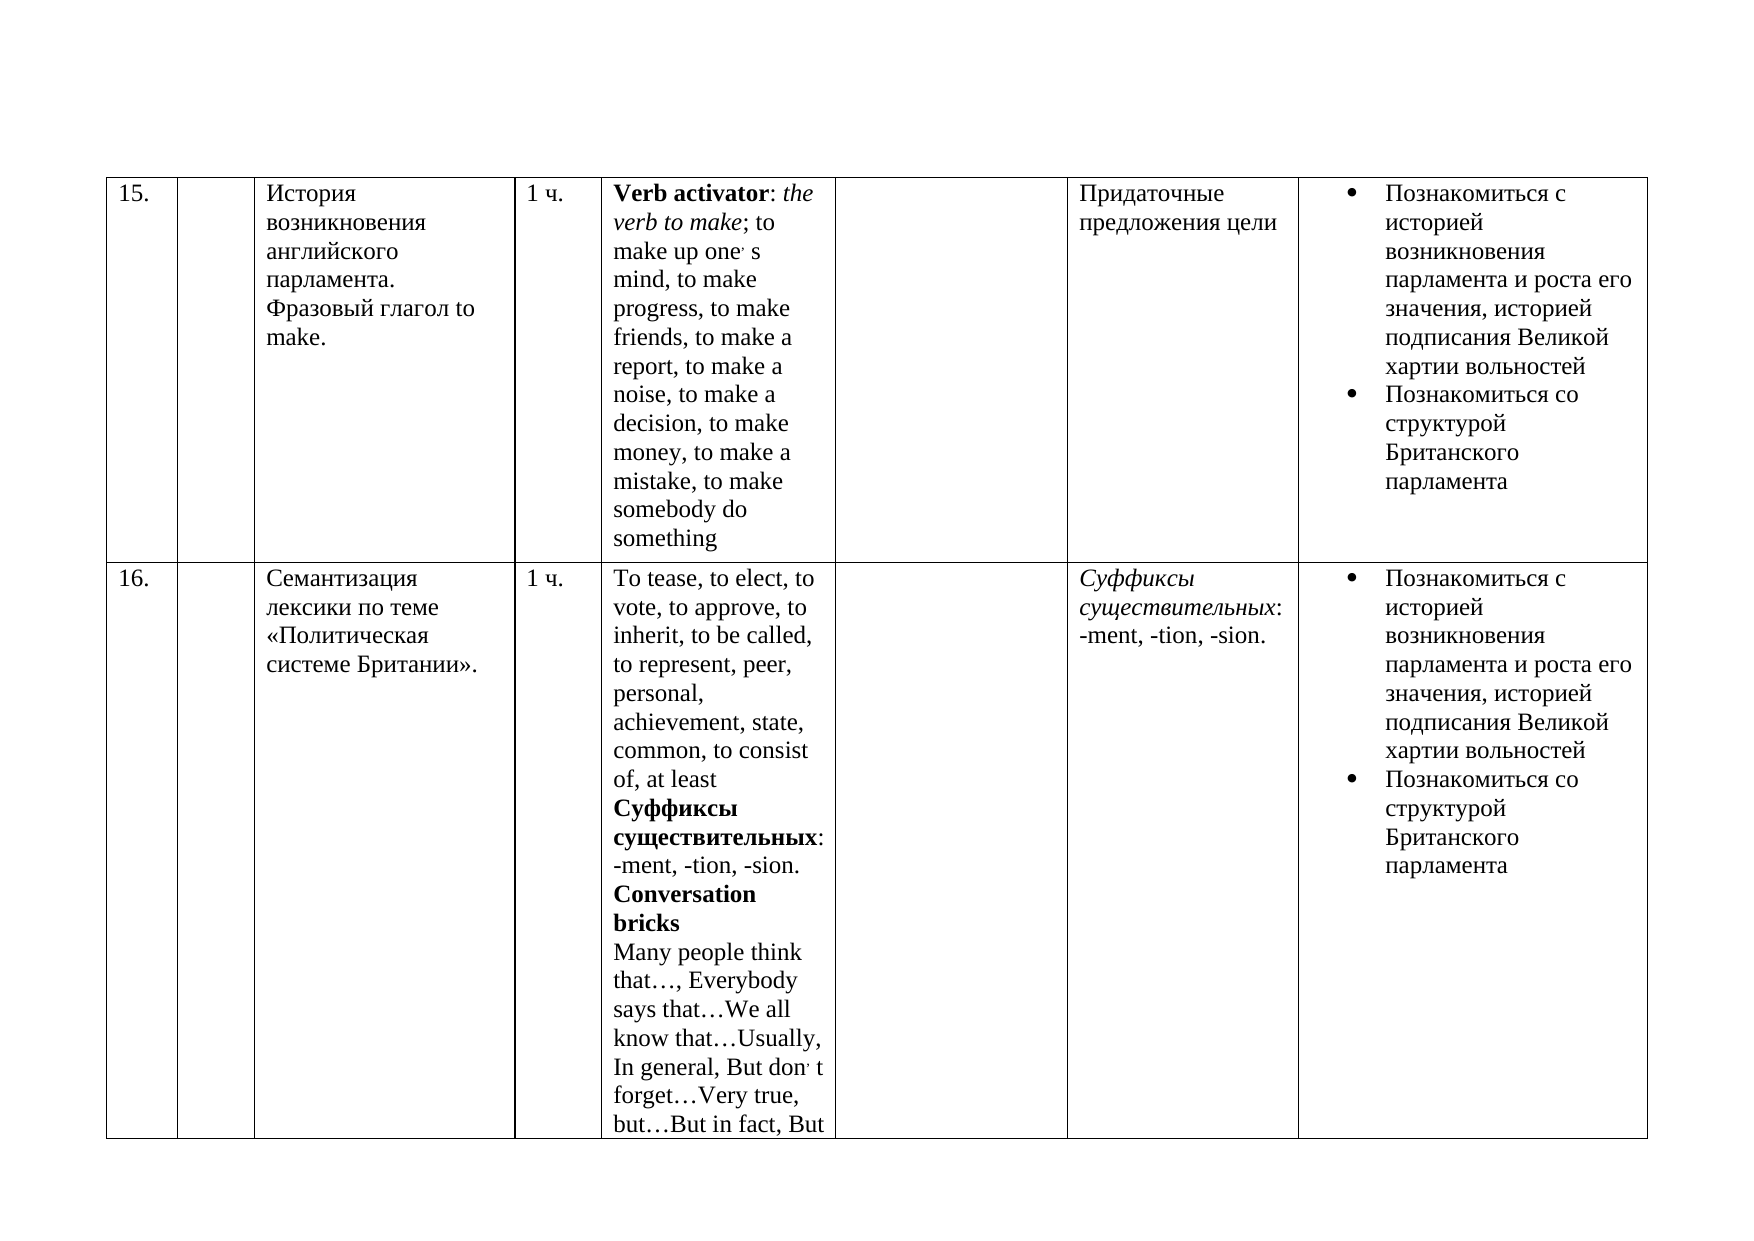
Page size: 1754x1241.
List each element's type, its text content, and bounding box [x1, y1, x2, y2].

table_cell [836, 178, 1067, 562]
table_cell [602, 563, 835, 1138]
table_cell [255, 563, 514, 1138]
table_cell [178, 178, 254, 562]
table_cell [1068, 178, 1298, 562]
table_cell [602, 178, 835, 562]
table_cell [178, 563, 254, 1138]
table_cell 1 ч. [516, 563, 601, 1138]
table_cell 16. [107, 563, 177, 1138]
table_cell [836, 563, 1067, 1138]
table_cell История возникновения английского парламента. Фразовый глагол to make. [255, 178, 514, 562]
table_cell 1 ч. [516, 178, 601, 562]
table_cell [1068, 563, 1298, 1138]
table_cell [1299, 563, 1647, 1138]
table_cell 15. [107, 178, 177, 562]
